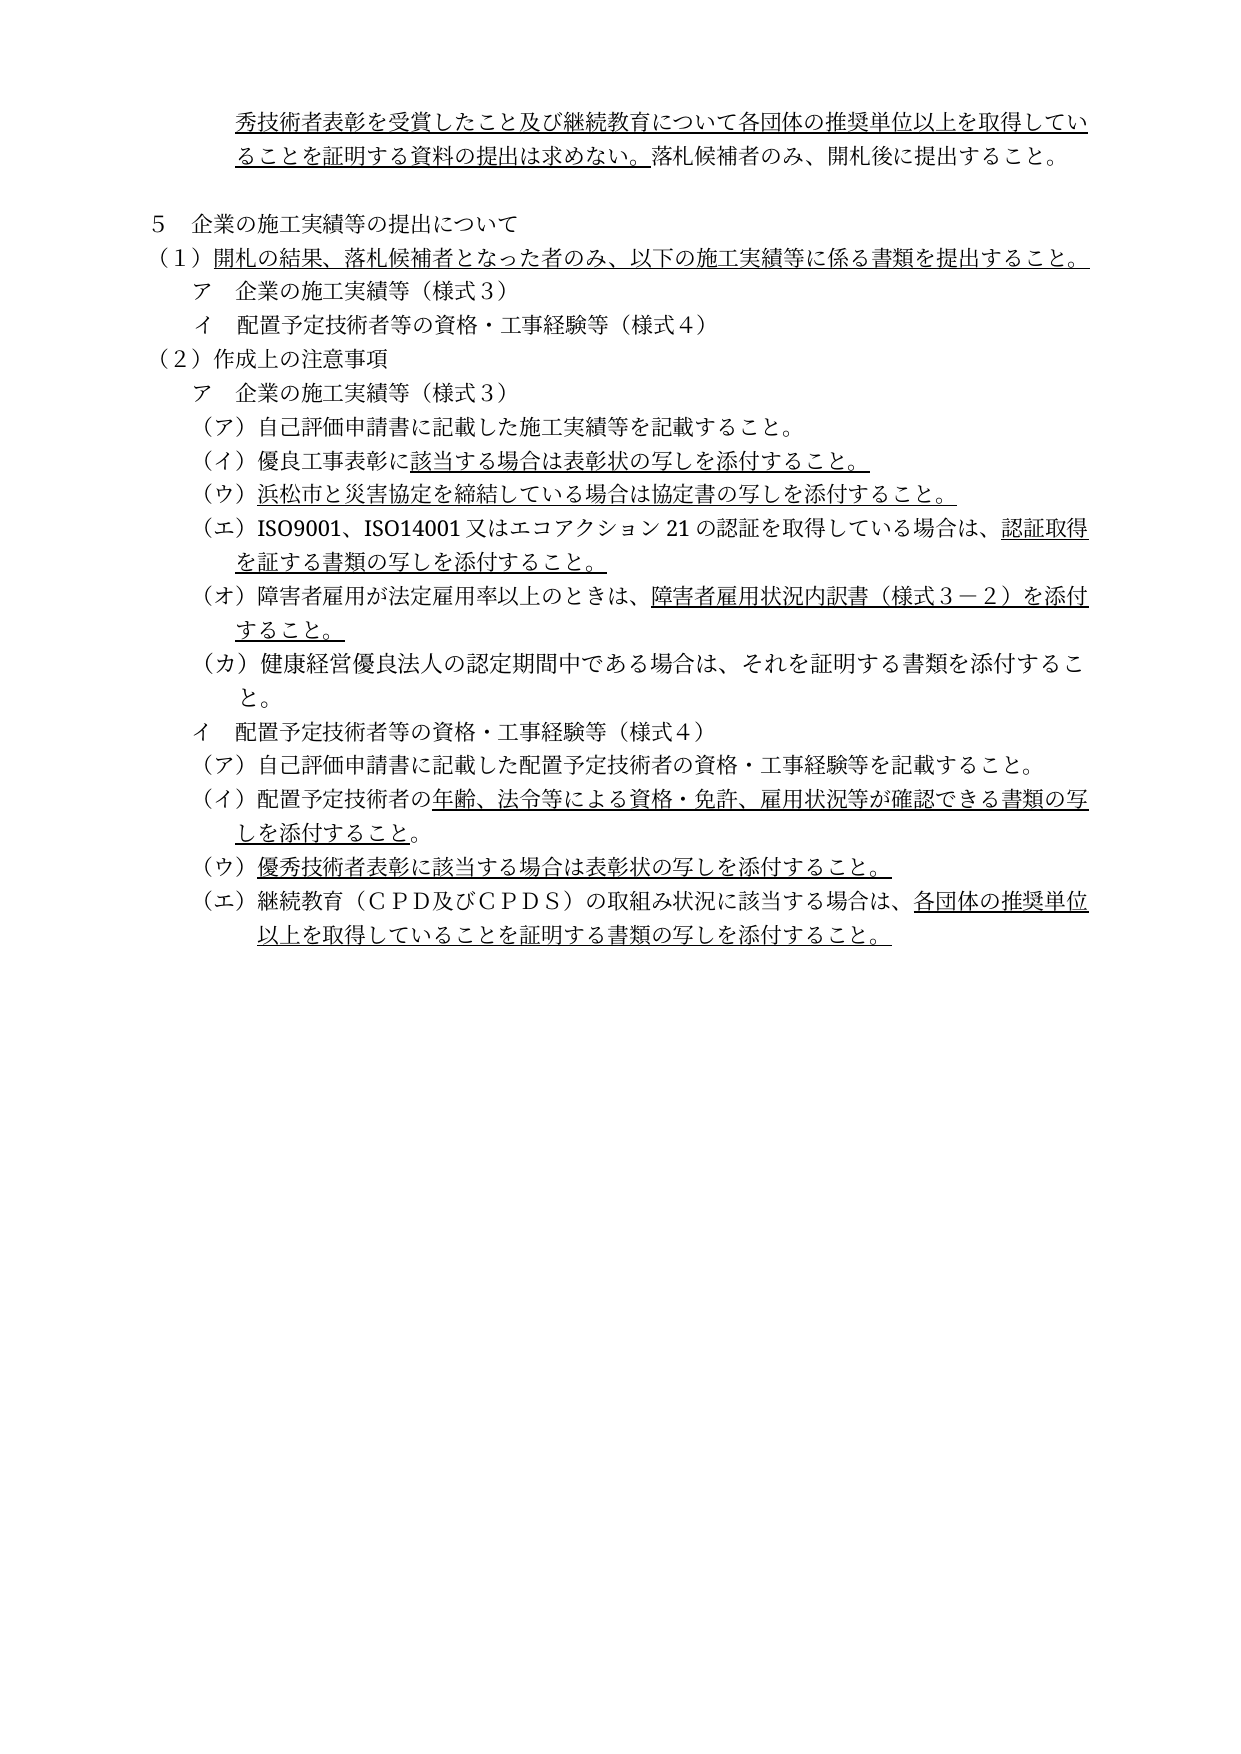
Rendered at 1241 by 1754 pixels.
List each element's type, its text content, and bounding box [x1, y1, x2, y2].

text （カ）健康経営優良法人の認定期間中である場合は、それを証明する書類を添付すること。 [191, 646, 1092, 713]
text （エ）ISO9001、ISO14001又はエコアクション21の認証を取得している場合は、認証取得を証する書類の写しを添付すること。 [148, 510, 1092, 578]
text ５ 企業の施工実績等の提出について [148, 206, 1092, 239]
text （イ）優良工事表彰に該当する場合は表彰状の写しを添付すること。 [148, 443, 1092, 477]
text （オ）障害者雇用が法定雇用率以上のときは、障害者雇用状況内訳書（様式３－２）を添付すること。 [148, 578, 1092, 646]
text （ア）自己評価申請書に記載した配置予定技術者の資格・工事経験等を記載すること。 [148, 747, 1092, 781]
text （２）作成上の注意事項 [148, 341, 1092, 375]
text （ア）自己評価申請書に記載した施工実績等を記載すること。 [148, 409, 1092, 443]
text （１）開札の結果、落札候補者となった者のみ、以下の施工実績等に係る書類を提出すること。 [148, 239, 1092, 273]
text イ 配置予定技術者等の資格・工事経験等（様式４） [193, 307, 1092, 341]
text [148, 104, 1092, 172]
text イ 配置予定技術者等の資格・工事経験等（様式４） [148, 713, 1092, 747]
text （イ）配置予定技術者の年齢、法令等による資格・免許、雇用状況等が確認できる書類の写しを添付すること。 [148, 781, 1092, 849]
text ア 企業の施工実績等（様式３） [148, 375, 1092, 409]
text （ウ）浜松市と災害協定を締結している場合は協定書の写しを添付すること。 [148, 477, 1092, 510]
text ア 企業の施工実績等（様式３） [148, 273, 1092, 307]
text （エ）継続教育（ＣＰＤ及びＣＰＤＳ）の取組み状況に該当する場合は、各団体の推奨単位以上を取得していることを証明する書類の写しを添付すること。 [191, 883, 1092, 951]
text （ウ）優秀技術者表彰に該当する場合は表彰状の写しを添付すること。 [148, 849, 1092, 883]
